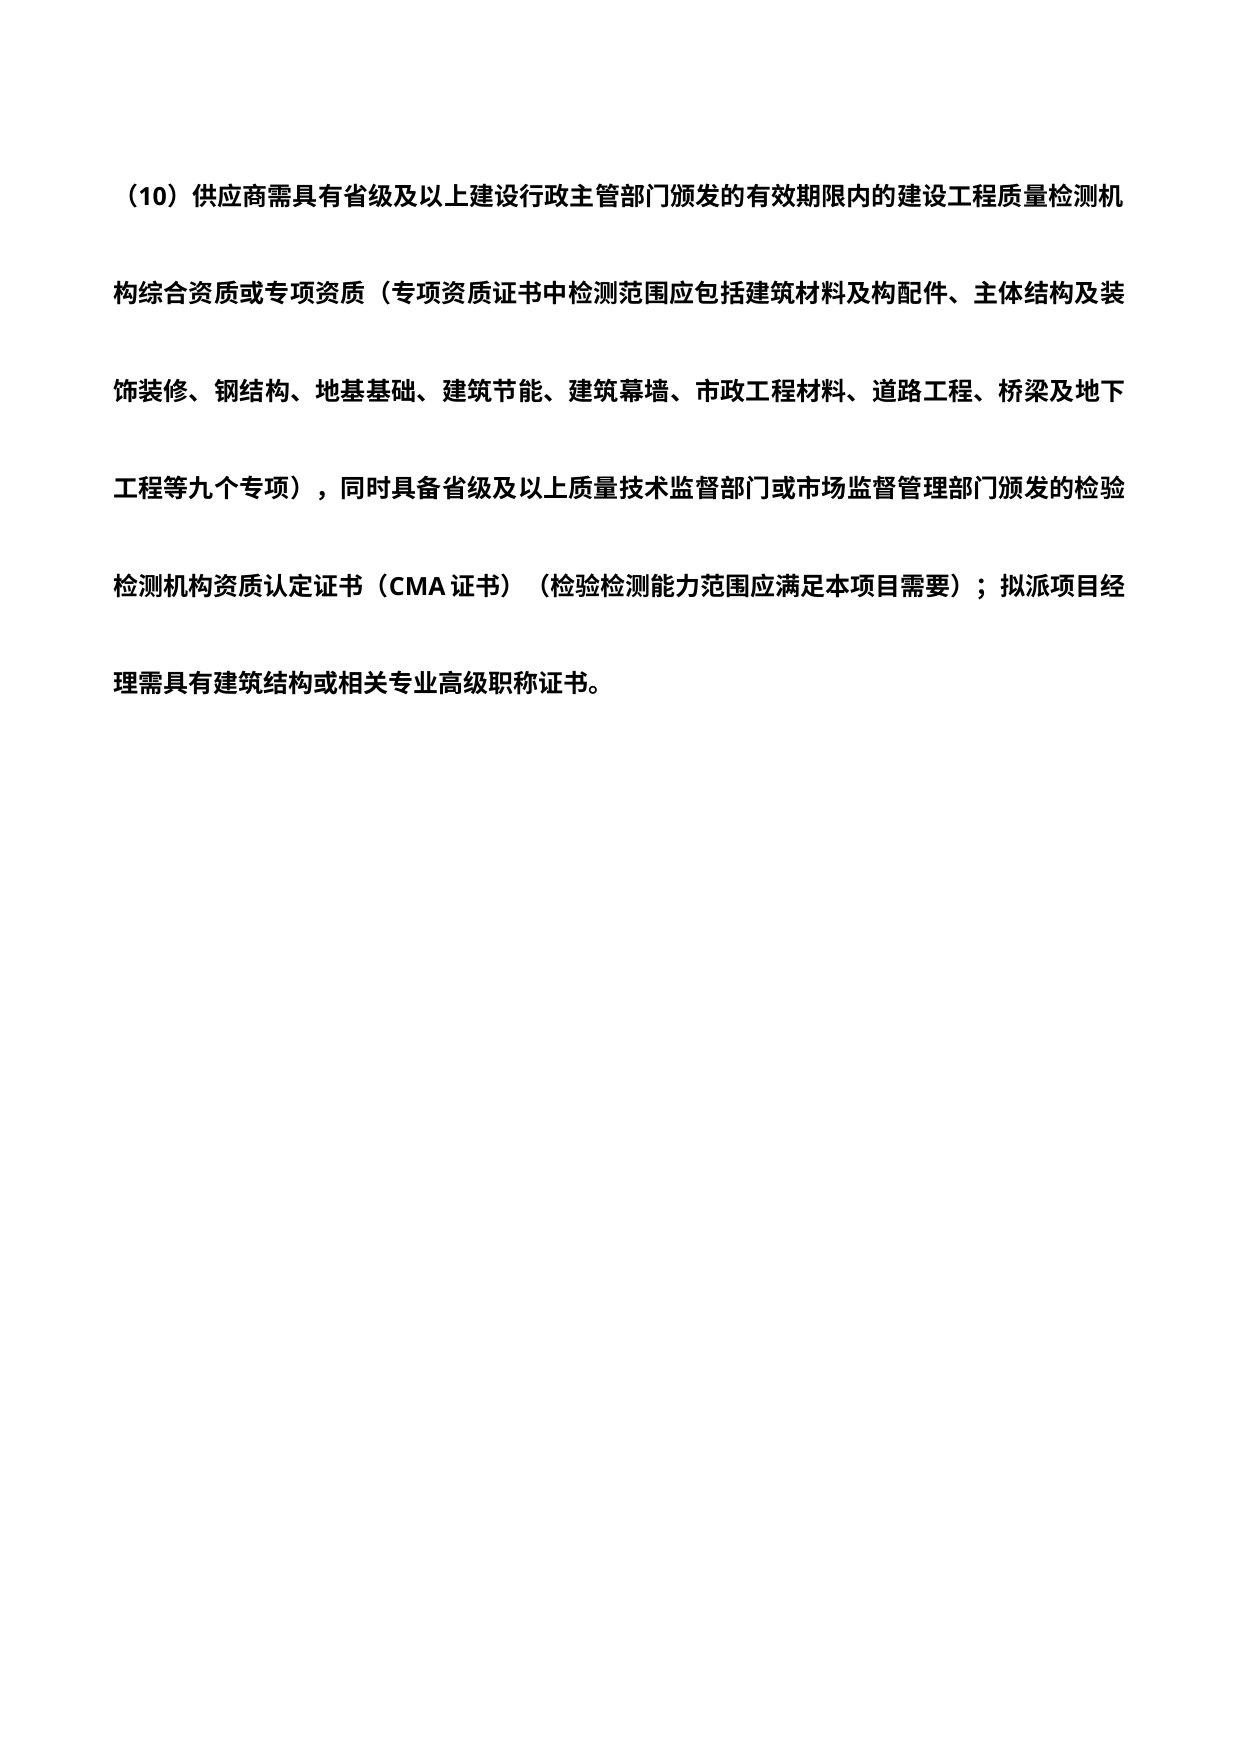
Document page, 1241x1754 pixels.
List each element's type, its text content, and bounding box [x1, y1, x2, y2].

text （10）供应商需具有省级及以上建设行政主管部门颁发的有效期限内的建设工程质量检测机构综合资质或专项资质（专项资质证书中检测范围应包括建筑材料及构配件、主体结构及装饰装修、钢结构、地基基础、建筑节能、建筑幕墙、市政工程材料、道路工程、桥梁及地下工程等九个专项），同时具备省级及以上质量技术监督部门或市场监督管理部门颁发的检验检测机构资质认定证书（CMA证书）（检验检测能力范围应满足本项目需要）；拟派项目经理需具有建筑结构或相关专业高级职称证书。 [113, 162, 1127, 714]
